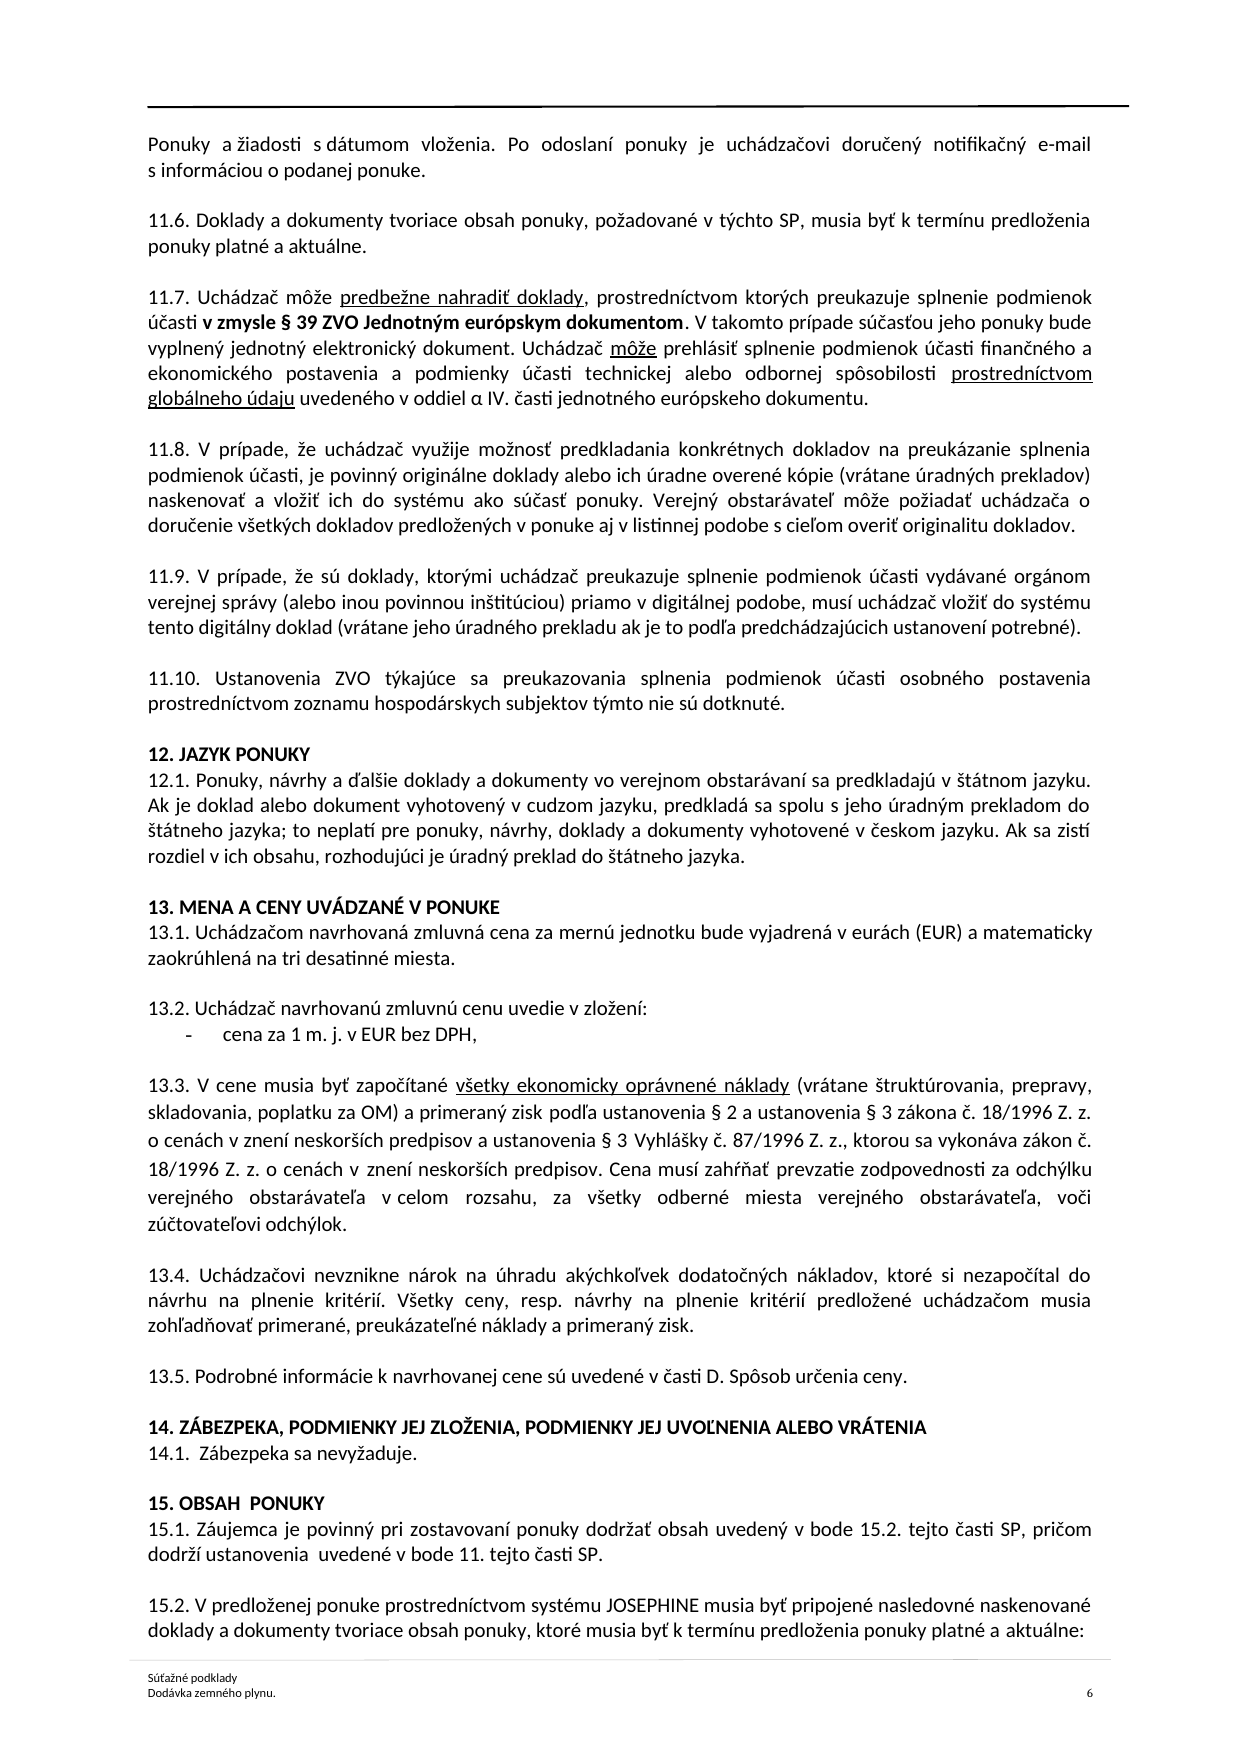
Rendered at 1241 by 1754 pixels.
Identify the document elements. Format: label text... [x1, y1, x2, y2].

text 14.1. Zábezpeka sa nevyžaduje. [148, 1440, 1092, 1465]
text 13.3. V cene musia byť započítané všetky ekonomicky oprávnené náklady (vrátane štruktúrovania, prepravy, skladovania, poplatku za OM) a primeraný zisk podľa ustanovenia § 2 a ustanovenia § 3 zákona č. 18/1996 Z. z. o cenách v znení neskorších predpisov a ustanovenia § 3 Vyhlášky č. 87/1996 Z. z., ktorou sa vykonáva zákon č. 18/1996 Z. z. o cenách v znení neskorších predpisov. Cena musí zahŕňať prevzatie zodpovednosti za odchýlku verejného obstarávateľa v celom rozsahu, za všetky odberné miesta verejného obstarávateľa, voči zúčtovateľovi odchýlok. [148, 1072, 1092, 1236]
text 12. JAZYK PONUKY [148, 741, 1092, 767]
text 13. MENA A CENY UVÁDZANÉ V PONUKE [148, 894, 1092, 919]
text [148, 131, 1092, 182]
text 11.6. Doklady a dokumenty tvoriace obsah ponuky, požadované v týchto SP, musia byť k termínu predloženia ponuky platné a aktuálne. [148, 208, 1092, 258]
text 15.2. V predloženej ponuke prostredníctvom systému JOSEPHINE musia byť pripojené nasledovné naskenované doklady a dokumenty tvoriace obsah ponuky, ktoré musia byť k termínu predloženia ponuky platné a aktuálne: [148, 1592, 1092, 1643]
text 13.5. Podrobné informácie k navrhovanej cene sú uvedené v časti D. Spôsob určenia ceny. [148, 1363, 1092, 1389]
text 15.1. Záujemca je povinný pri zostavovaní ponuky dodržať obsah uvedený v bode 15.2. tejto časti SP, pričom dodrží ustanovenia uvedené v bode 11. tejto časti SP. [148, 1516, 1092, 1567]
text 13.1. Uchádzačom navrhovaná zmluvná cena za mernú jednotku bude vyjadrená v eurách (EUR) a matematicky zaokrúhlená na tri desatinné miesta. [148, 919, 1092, 970]
text 15. OBSAH PONUKY [148, 1491, 1092, 1516]
list cena za 1 m. j. v EUR bez DPH, [185, 1021, 1092, 1046]
text 11.7. Uchádzač môže predbežne nahradiť doklady, prostredníctvom ktorých preukazuje splnenie podmienok účasti v zmysle § 39 ZVO Jednotným európskym dokumentom. V takomto prípade súčasťou jeho ponuky bude vyplnený jednotný elektronický dokument. Uchádzač môže prehlásiť splnenie podmienok účasti finančného a ekonomického postavenia a podmienky účasti technickej alebo odbornej spôsobilosti prostredníctvom globálneho údaju uvedeného v oddiel α IV. časti jednotného európskeho dokumentu. [148, 284, 1092, 411]
text 13.4. Uchádzačovi nevznikne nárok na úhradu akýchkoľvek dodatočných nákladov, ktoré si nezapočítal do návrhu na plnenie kritérií. Všetky ceny, resp. návrhy na plnenie kritérií predložené uchádzačom musia zohľadňovať primerané, preukázateľné náklady a primeraný zisk. [148, 1262, 1092, 1338]
text 12.1. Ponuky, návrhy a ďalšie doklady a dokumenty vo verejnom obstarávaní sa predkladajú v štátnom jazyku. Ak je doklad alebo dokument vyhotovený v cudzom jazyku, predkladá sa spolu s jeho úradným prekladom do štátneho jazyka; to neplatí pre ponuky, návrhy, doklady a dokumenty vyhotovené v českom jazyku. Ak sa zistí rozdiel v ich obsahu, rozhodujúci je úradný preklad do štátneho jazyka. [148, 767, 1092, 868]
text 11.9. V prípade, že sú doklady, ktorými uchádzač preukazuje splnenie podmienok účasti vydávané orgánom verejnej správy (alebo inou povinnou inštitúciou) priamo v digitálnej podobe, musí uchádzač vložiť do systému tento digitálny doklad (vrátane jeho úradného prekladu ak je to podľa predchádzajúcich ustanovení potrebné). [148, 563, 1092, 640]
text 11.8. V prípade, že uchádzač využije možnosť predkladania konkrétnych dokladov na preukázanie splnenia podmienok účasti, je povinný originálne doklady alebo ich úradne overené kópie (vrátane úradných prekladov) naskenovať a vložiť ich do systému ako súčasť ponuky. Verejný obstarávateľ môže požiadať uchádzača o doručenie všetkých dokladov predložených v ponuke aj v listinnej podobe s cieľom overiť originalitu dokladov. [148, 436, 1092, 538]
text 11.10. Ustanovenia ZVO týkajúce sa preukazovania splnenia podmienok účasti osobného postavenia prostredníctvom zoznamu hospodárskych subjektov týmto nie sú dotknuté. [148, 665, 1092, 716]
text 13.2. Uchádzač navrhovanú zmluvnú cenu uvedie v zložení: [148, 996, 1092, 1021]
text 14. ZÁBEZPEKA, podmienky jej zloženia, podmienky jej uvoľnenia alebo vrátenia [148, 1414, 1092, 1440]
